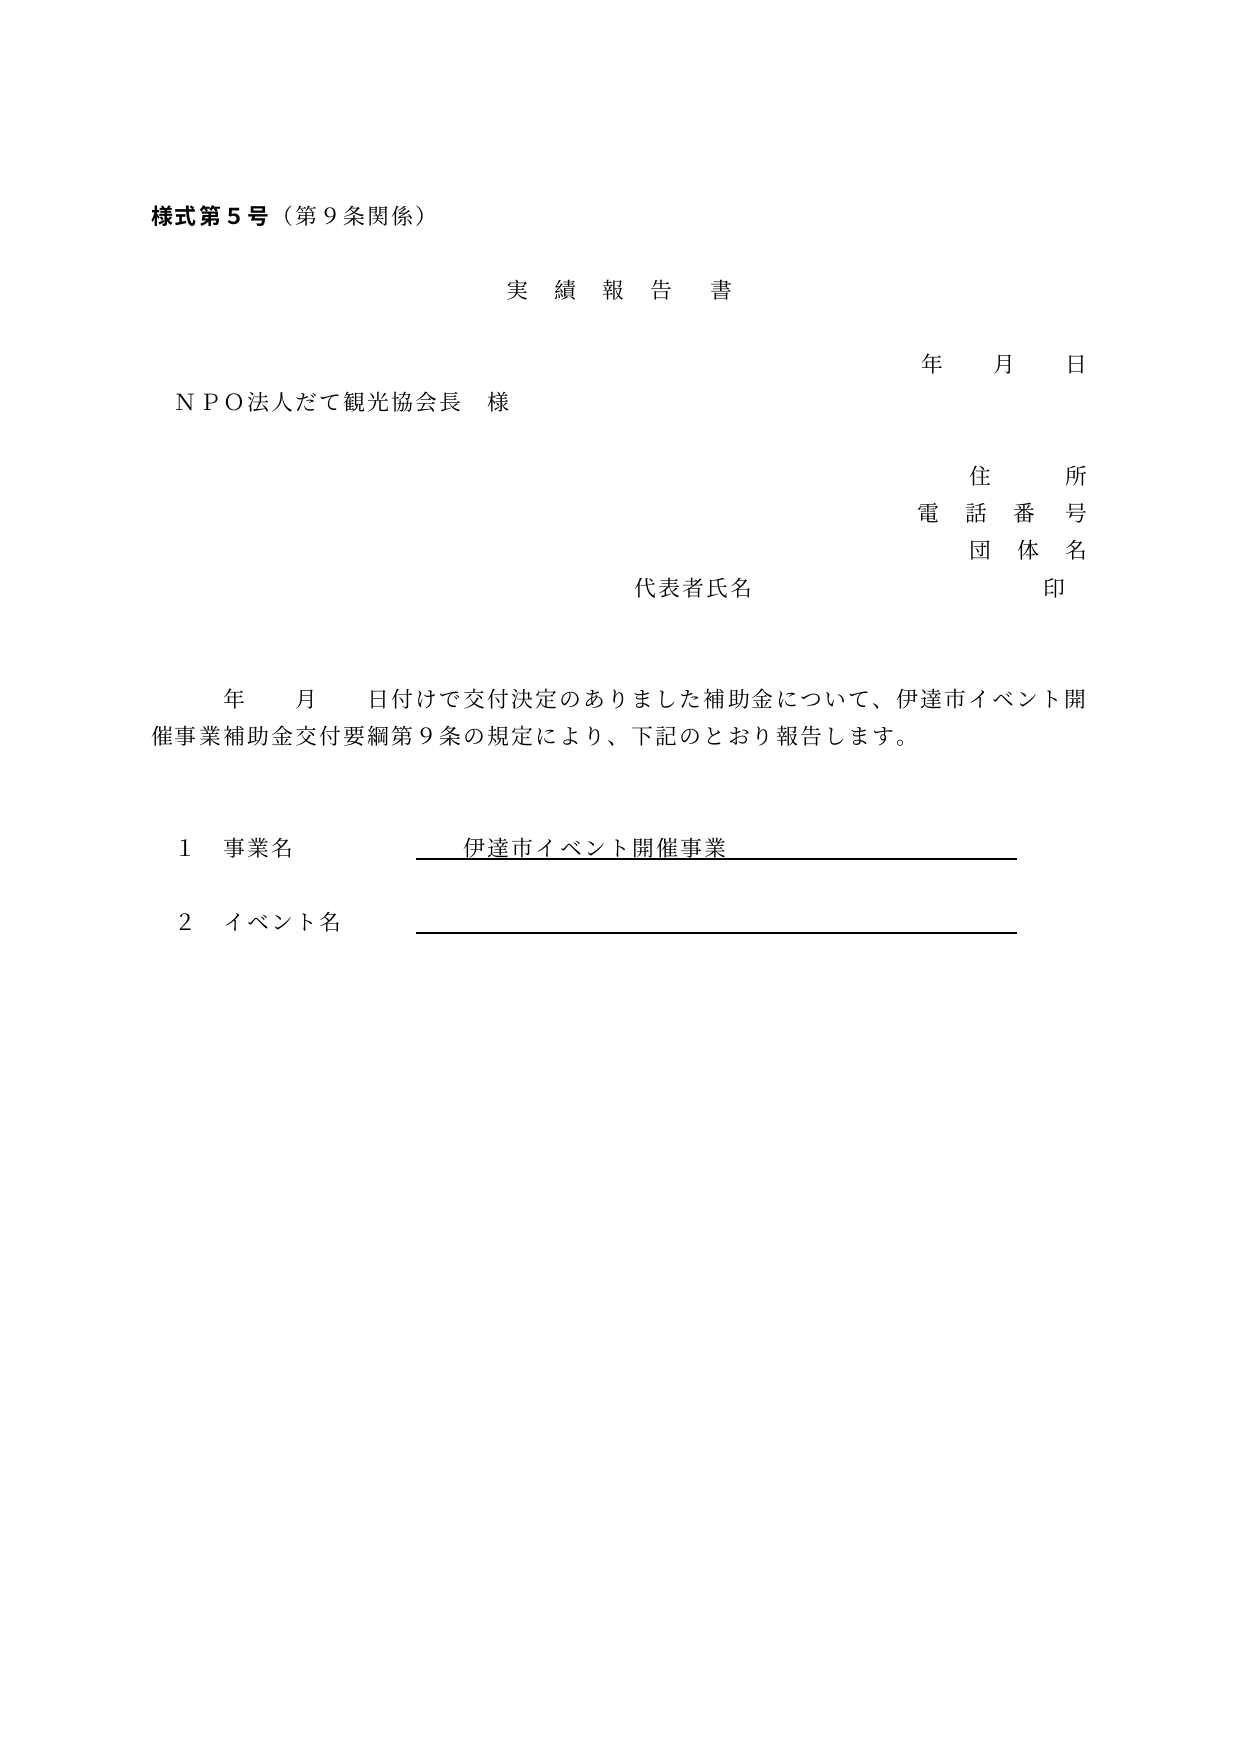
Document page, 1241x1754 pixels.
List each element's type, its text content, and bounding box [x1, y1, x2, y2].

text 年 月 日付けで交付決定のありました補助金について、伊達市イベント開催事業補助金交付要綱第９条の規定により、下記のとおり報告します。 [151, 679, 1089, 754]
text 実績報告書 [151, 270, 1089, 308]
text 団 体 名 [151, 531, 1089, 568]
text 電話番号 [151, 493, 1089, 531]
text 様式第５号（第９条関係） [151, 196, 1089, 233]
text 代表者氏名 印 [151, 568, 1067, 605]
text 年 月 日 [151, 345, 1089, 382]
text ＮＰＯ法人だて観光協会長 様 [151, 382, 1089, 419]
text ２ イベント名 [151, 903, 1089, 940]
text 住 所 [151, 456, 1089, 493]
text １ 事業名 伊達市イベント開催事業 [151, 828, 1089, 865]
